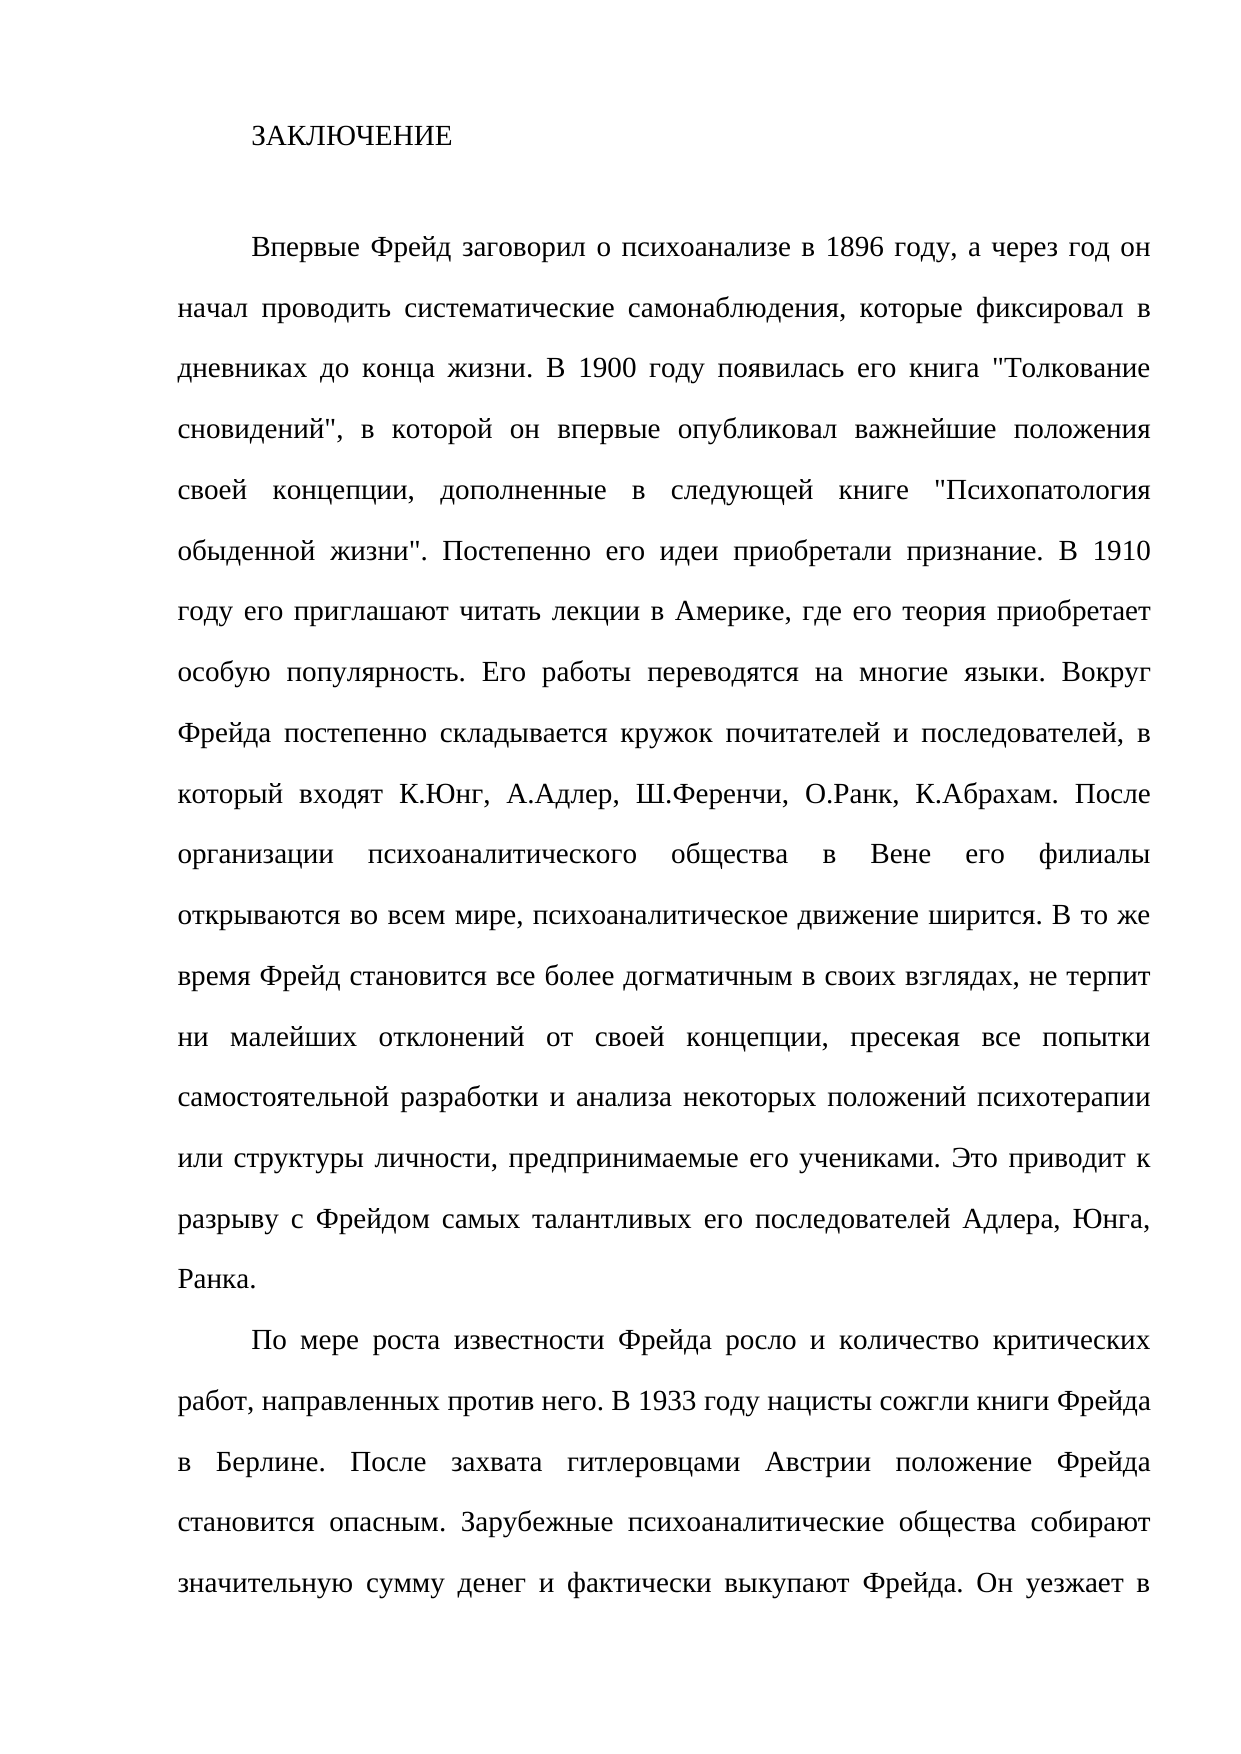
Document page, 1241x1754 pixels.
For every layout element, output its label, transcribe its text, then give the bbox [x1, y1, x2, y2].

text Впервые Фрейд заговорил о психоанализе в 1896 году, а через год он начал проводить систематические самонаблюдения, которые фиксировал в дневниках до конца жизни. В 1900 году появилась его книга "Толкование сновидений", в которой он впервые опубликовал важнейшие положения своей концепции, дополненные в следующей книге "Психопатология обыденной жизни". Постепенно его идеи приобретали признание. В 1910 году его приглашают читать лекции в Америке, где его теория приобретает особую популярность. Его работы переводятся на многие языки. Вокруг Фрейда постепенно складывается кружок почитателей и последователей, в который входят К.Юнг, А.Адлер, Ш.Ференчи, О.Ранк, К.Абрахам. После организации психоаналитического общества в Вене его филиалы открываются во всем мире, психоаналитическое движение ширится. В то же время Фрейд становится все более догматичным в своих взглядах, не терпит ни малейших отклонений от своей концепции, пресекая все попытки самостоятельной разработки и анализа некоторых положений психотерапии или структуры личности, предпринимаемые его учениками. Это приводит к разрыву с Фрейдом самых талантливых его последователей Адлера, Юнга, Ранка. [177, 229, 1152, 1302]
text ЗАКЛЮЧЕНИЕ [177, 118, 1152, 159]
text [177, 1322, 1152, 1606]
